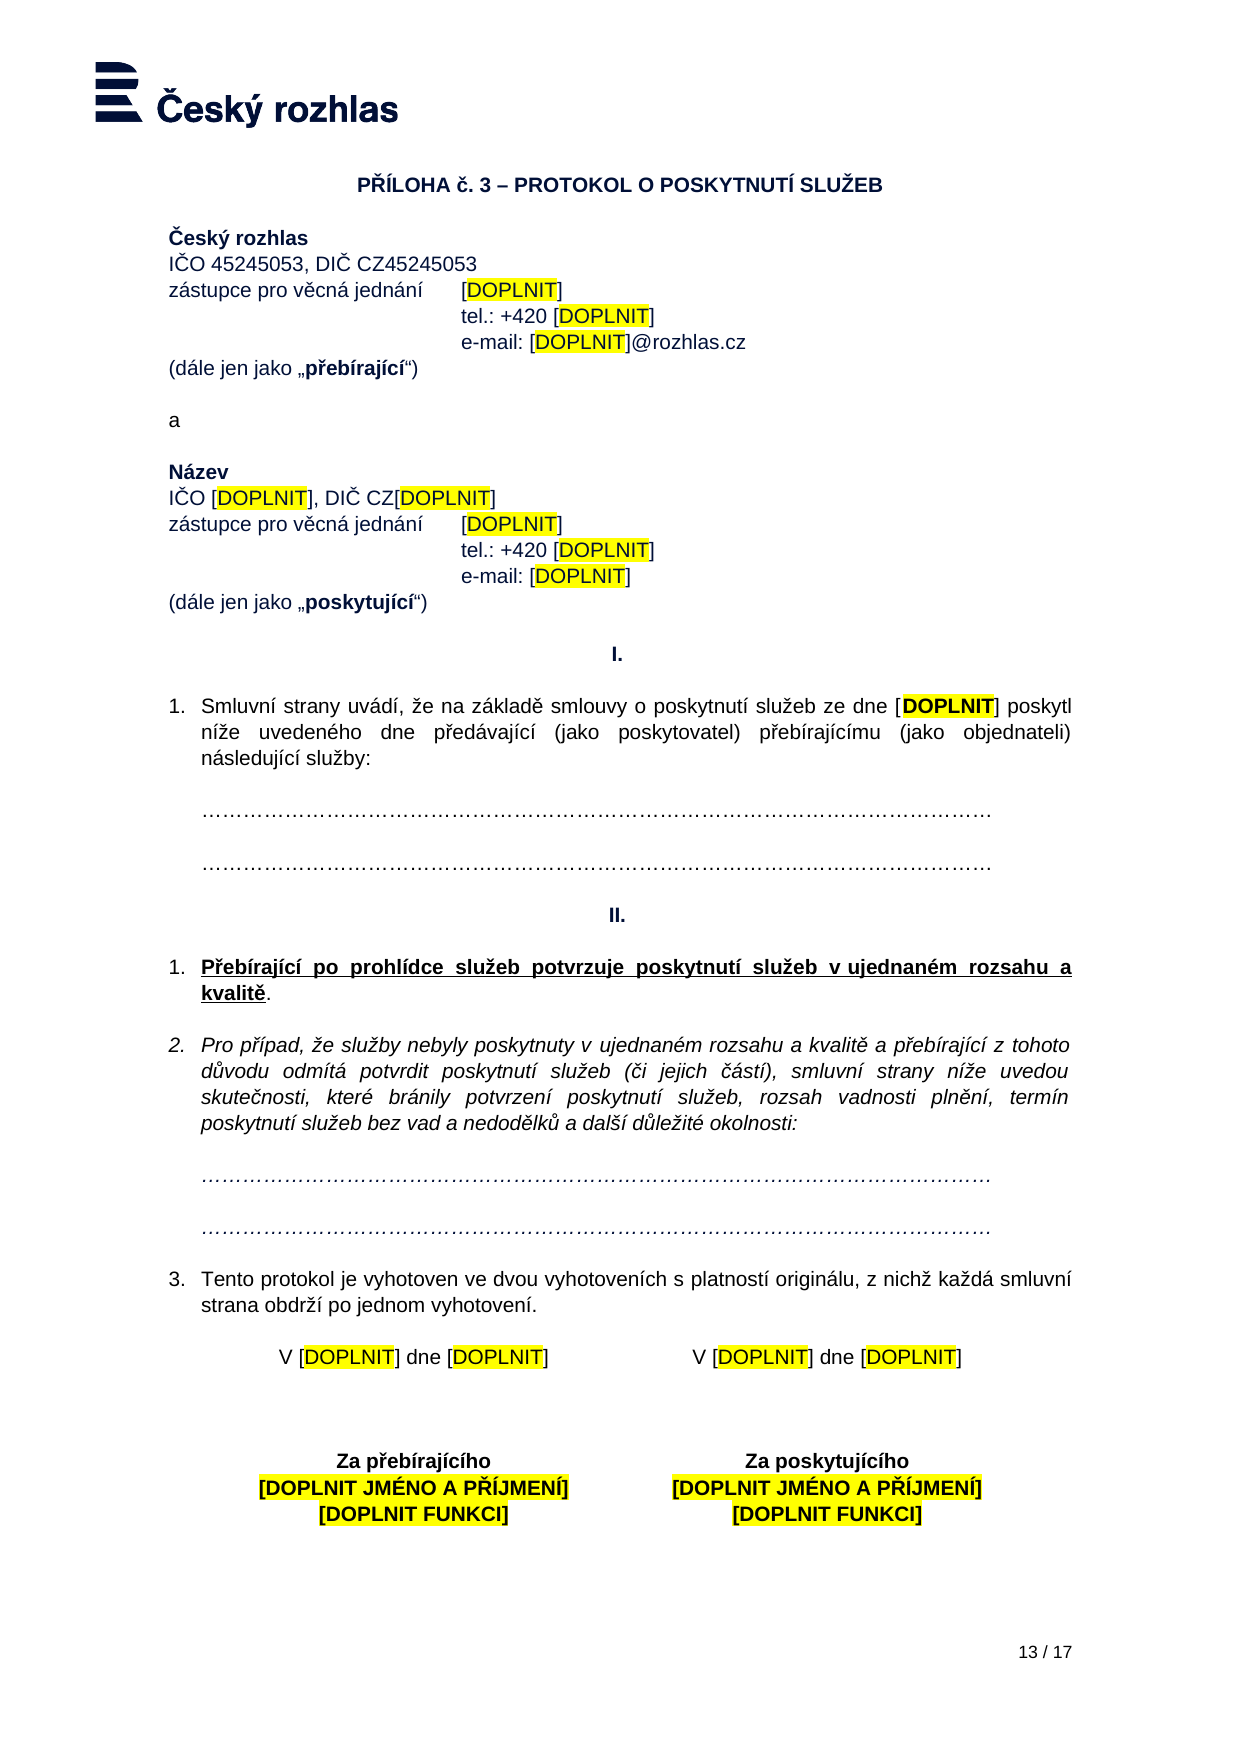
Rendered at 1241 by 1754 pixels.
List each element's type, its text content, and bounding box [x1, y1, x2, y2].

list Tento protokol je vyhotoven ve dvou vyhotoveních s platností originálu, z nichž každá smluvní strana obdrží po jednom vyhotovení. [168, 1266, 1072, 1318]
table_header V [DOPLNIT] dne [DOPLNIT] [621, 1344, 1033, 1370]
list Smluvní strany uvádí, že na základě smlouvy o poskytnutí služeb ze dne [DOPLNIT] poskytl níže uvedeného dne předávající (jako poskytovatel) přebírajícímu (jako objednateli) následující služby: [168, 693, 1072, 771]
table_header V [DOPLNIT] dne [DOPLNIT] [207, 1344, 621, 1370]
subtitle …………………………………………………………………………………………………… [201, 1214, 1072, 1240]
picture [95, 62, 398, 128]
list Přebírající po prohlídce služeb potvrzuje poskytnutí služeb v ujednaném rozsahu a kvalitě. [168, 953, 1072, 1005]
text (dále jen jako „přebírající“) [168, 354, 1072, 380]
text (dále jen jako „poskytující“) [168, 589, 1072, 615]
text tel.: +420 [DOPLNIT] [168, 302, 1072, 328]
subtitle …………………………………………………………………………………………………… [201, 1162, 1072, 1188]
list …………………………………………………………………………………………………… [201, 849, 1072, 875]
text e-mail: [DOPLNIT]@rozhlas.cz [168, 328, 1072, 354]
text Název [168, 458, 1072, 484]
text tel.: +420 [DOPLNIT] [168, 537, 1072, 563]
text IČO 45245053, DIČ CZ45245053 [168, 250, 1072, 276]
text a [168, 406, 1072, 432]
text e-mail: [DOPLNIT] [168, 563, 1072, 589]
text IČO [DOPLNIT], DIČ CZ[DOPLNIT] [168, 484, 1072, 511]
list …………………………………………………………………………………………………… [201, 797, 1072, 823]
list Pro případ, že služby nebyly poskytnuty v ujednaném rozsahu a kvalitě a přebírající z tohoto důvodu odmítá potvrdit poskytnutí služeb (či jejich částí), smluvní strany níže uvedou skutečnosti, které bránily potvrzení poskytnutí služeb, rozsah vadnosti plnění, termín poskytnutí služeb bez vad a nedodělků a další důležité okolnosti: [168, 1031, 1072, 1136]
text zástupce pro věcná jednání [DOPLNIT] [168, 511, 1072, 537]
table_cell Za přebírajícího [DOPLNIT JMÉNO A PŘÍJMENÍ] [DOPLNIT FUNKCI] [207, 1370, 621, 1526]
table_cell Za poskytujícího [DOPLNIT JMÉNO A PŘÍJMENÍ] [DOPLNIT FUNKCI] [621, 1370, 1033, 1526]
text Český rozhlas [168, 224, 1072, 250]
text PŘÍLOHA č. 3 – PROTOKOL O POSKYTNUTÍ SLUŽEB [168, 172, 1072, 198]
text zástupce pro věcná jednání [DOPLNIT] [168, 276, 1072, 302]
